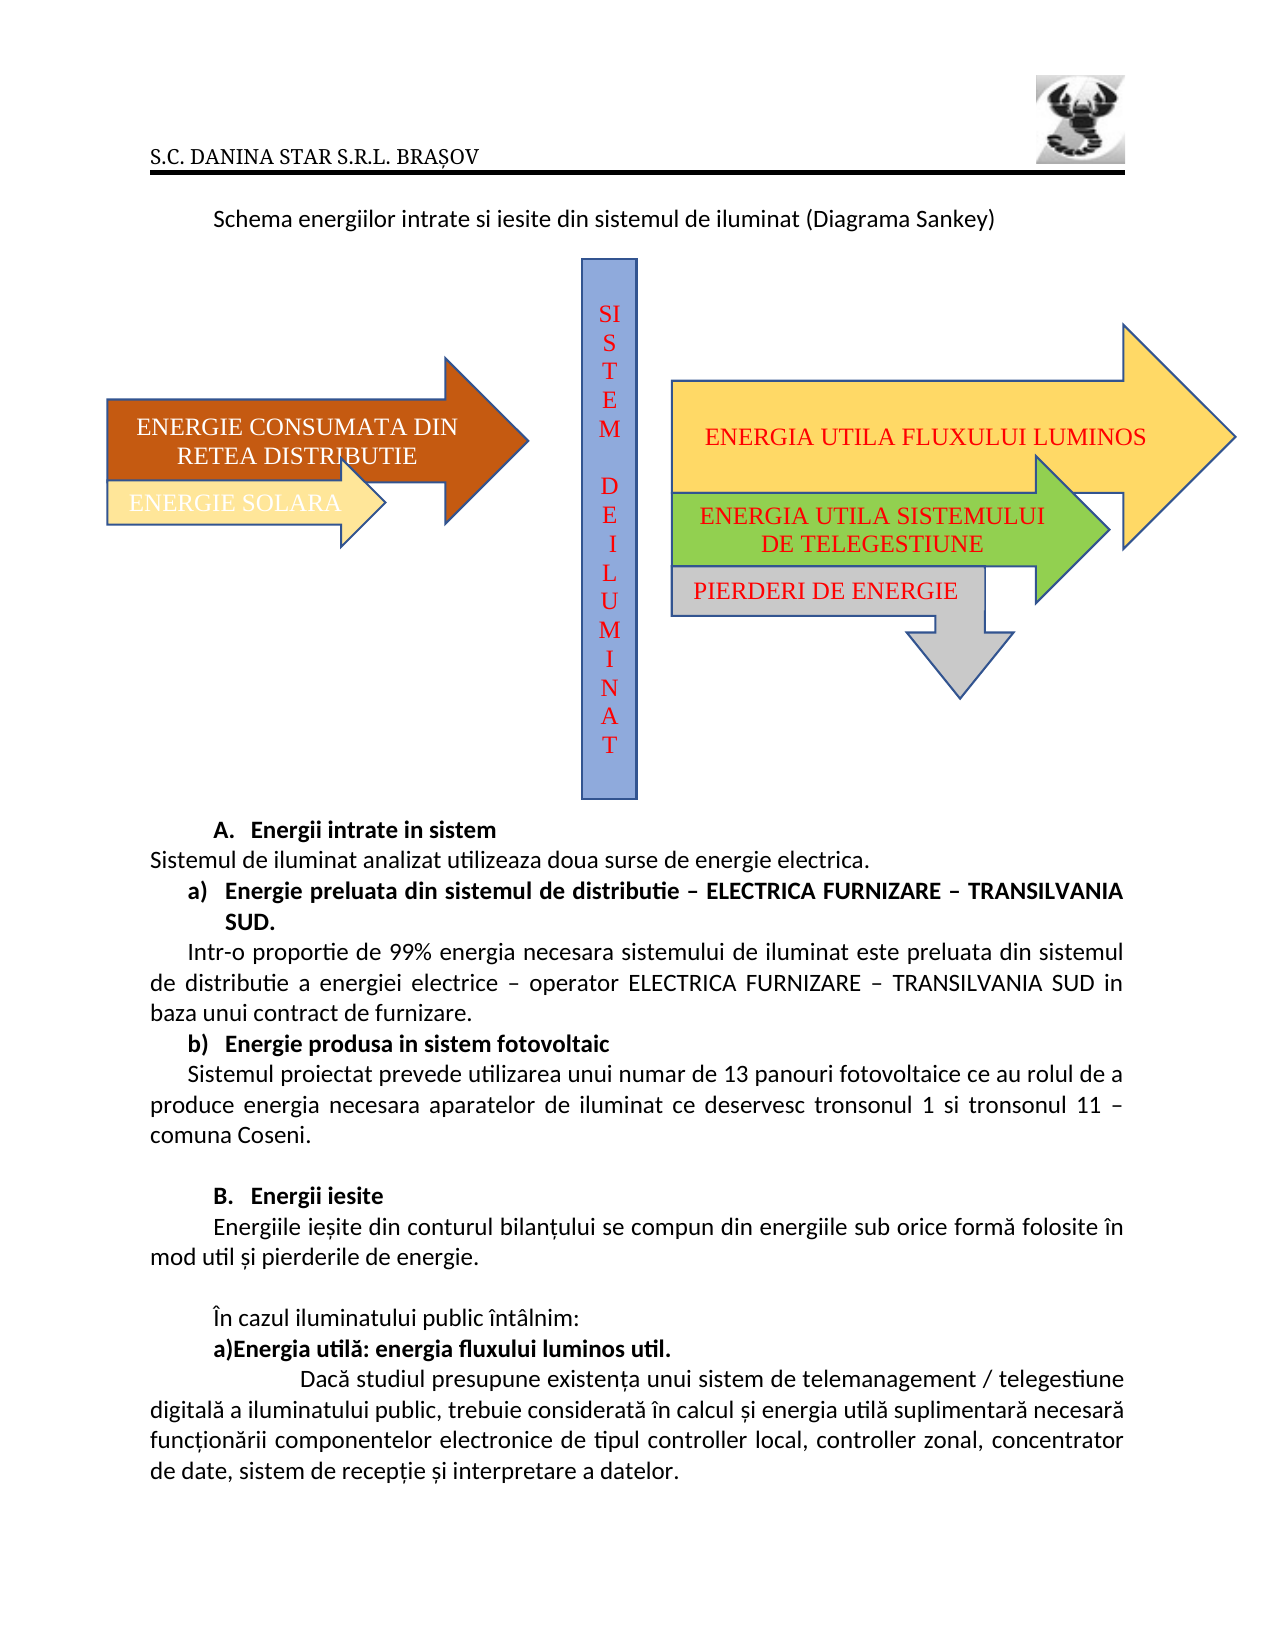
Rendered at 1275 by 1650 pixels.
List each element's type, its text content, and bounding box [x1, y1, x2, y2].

text Energiile ieşite din conturul bilanţului se compun din energiile sub orice formă folosite în mod util şi pierderile de energie. [150, 1211, 1125, 1272]
list Energie preluata din sistemul de distributie – ELECTRICA FURNIZARE – TRANSILVANIA SUD. [187, 875, 1125, 936]
text Dacă studiul presupune existența unui sistem de telemanagement / telegestiune digitală a iluminatului public, trebuie considerată în calcul și energia utilă suplimentară necesară funcționării componentelor electronice de tipul controller local, controller zonal, concentrator de date, sistem de recepție și interpretare a datelor. [150, 1363, 1125, 1486]
text Sistemul de iluminat analizat utilizeaza doua surse de energie electrica. [150, 844, 1125, 875]
text În cazul iluminatului public întâlnim: [150, 1302, 1125, 1333]
list Energii iesite [213, 1180, 1125, 1211]
text Sistemul proiectat prevede utilizarea unui numar de 13 panouri fotovoltaice ce au rolul de a produce energia necesara aparatelor de iluminat ce deservesc tronsonul 1 si tronsonul 11 – comuna Coseni. [150, 1058, 1125, 1150]
text a)Energia utilă: energia fluxului luminos util. [150, 1333, 1125, 1363]
list Energii intrate in sistem [213, 814, 1125, 844]
text Intr-o proportie de 99% energia necesara sistemului de iluminat este preluata din sistemul de distributie a energiei electrice – operator ELECTRICA FURNIZARE – TRANSILVANIA SUD in baza unui contract de furnizare. [150, 936, 1125, 1028]
picture [1036, 75, 1125, 164]
list Energie produsa in sistem fotovoltaic [187, 1028, 1125, 1058]
text Schema energiilor intrate si iesite din sistemul de iluminat (Diagrama Sankey) [150, 204, 1125, 234]
